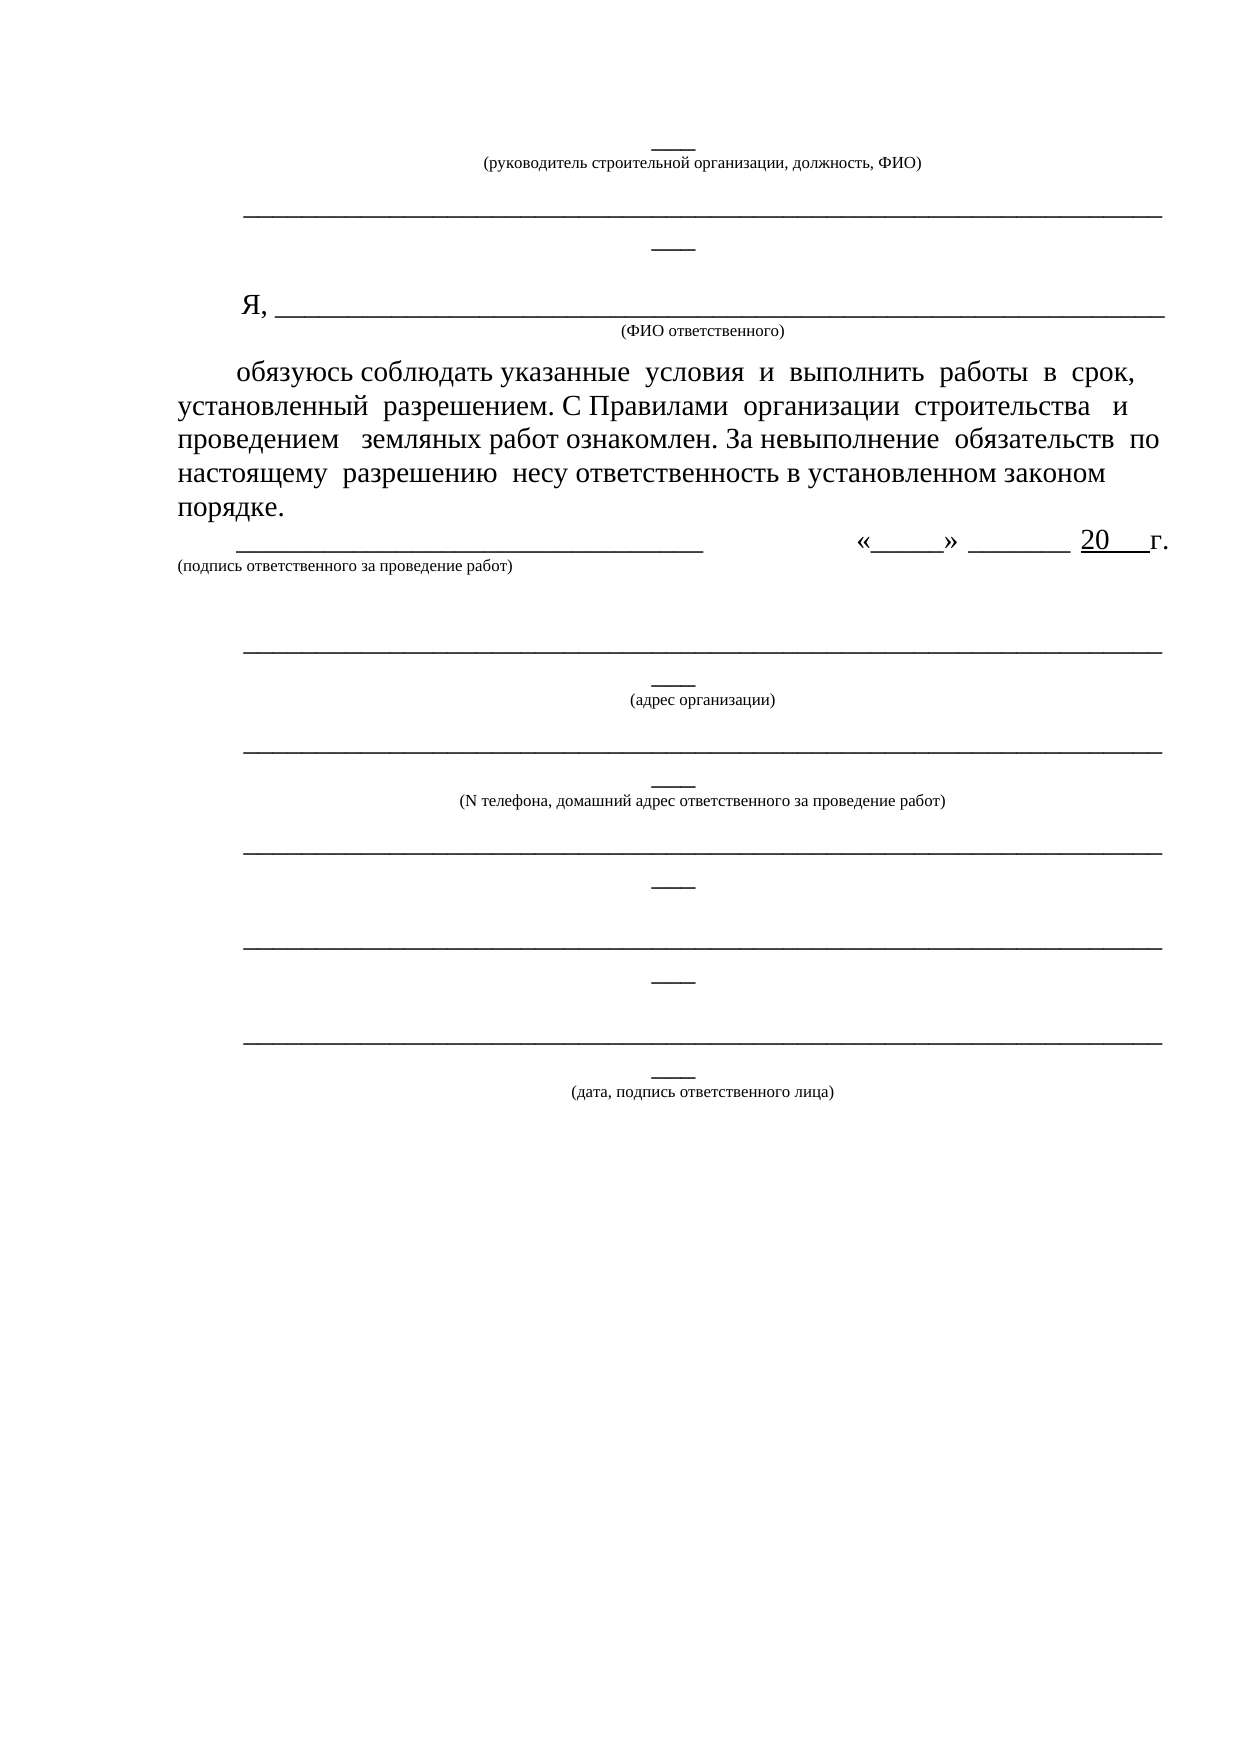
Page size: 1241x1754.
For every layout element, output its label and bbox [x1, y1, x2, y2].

table_header [176, 118, 1171, 1610]
